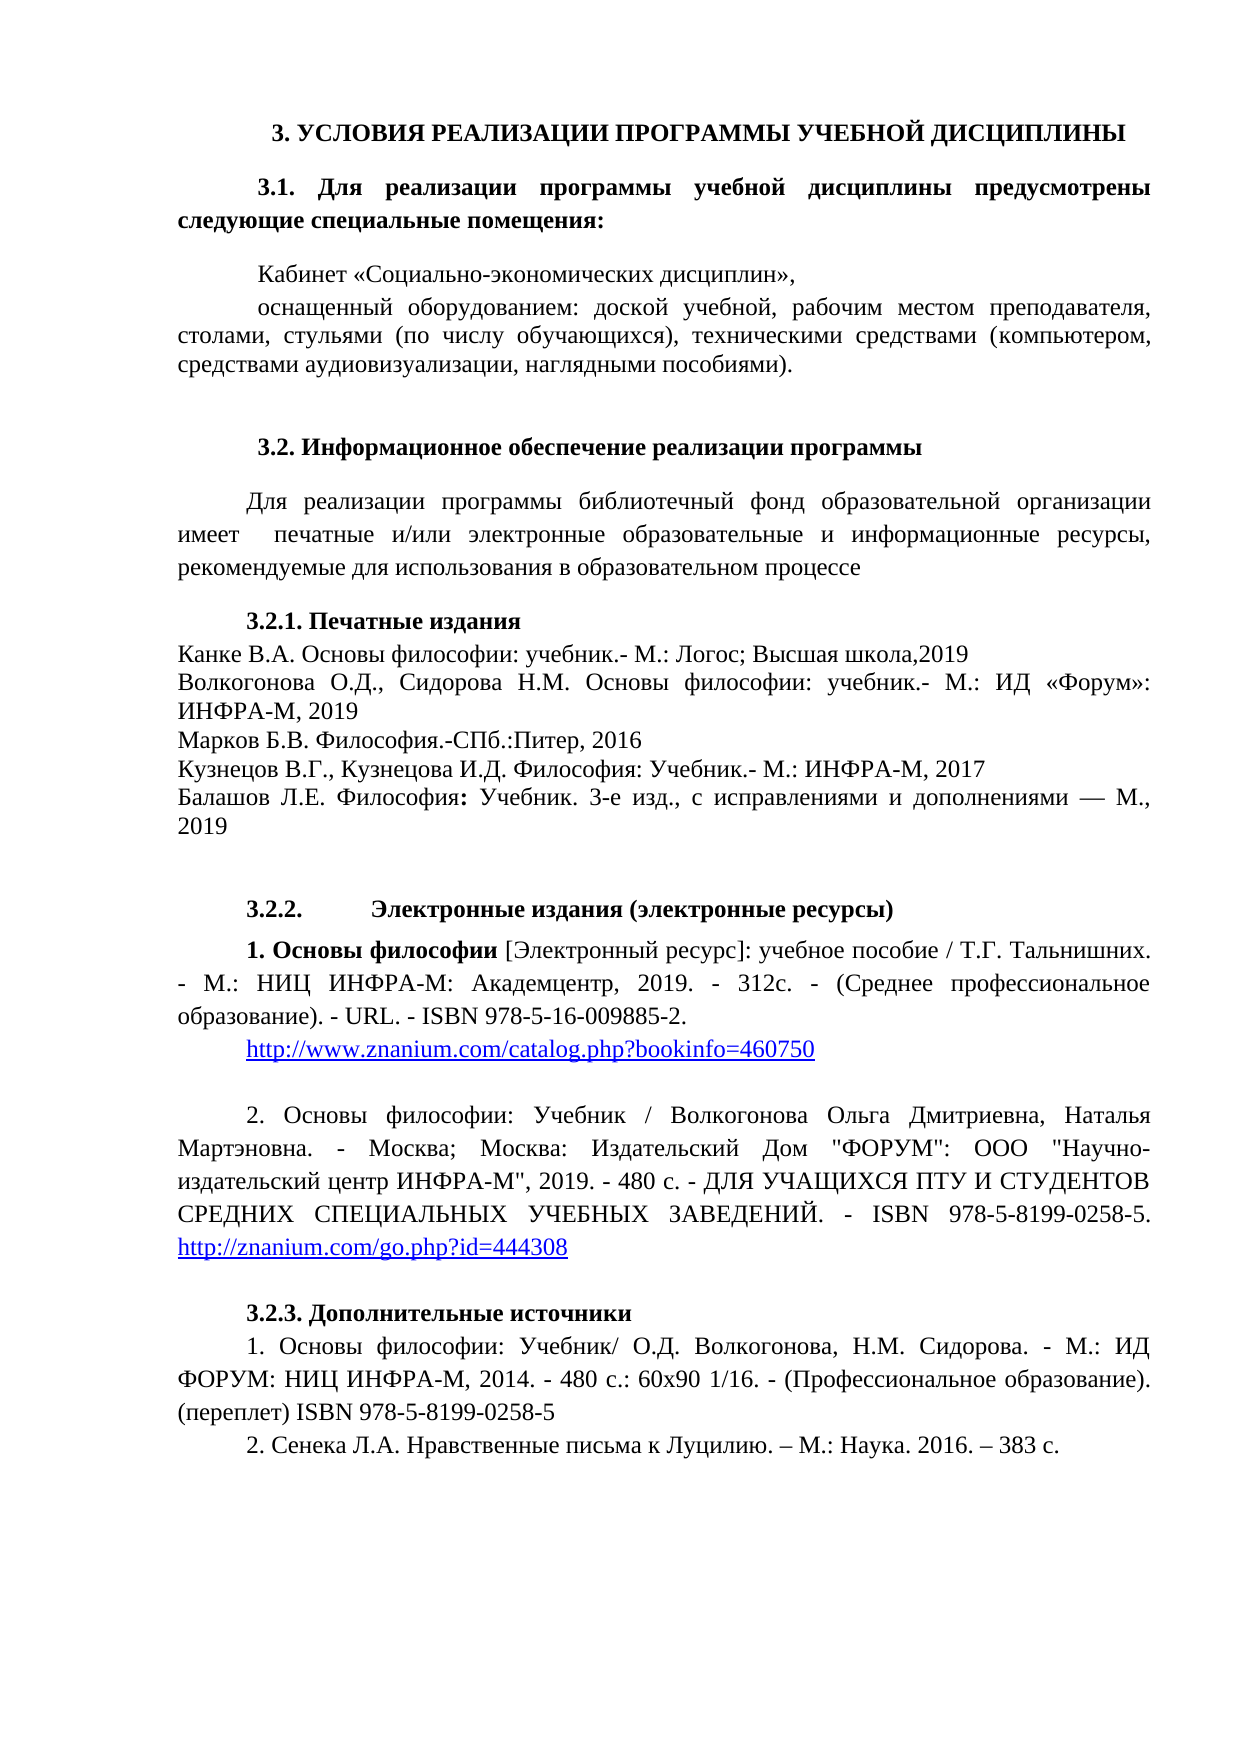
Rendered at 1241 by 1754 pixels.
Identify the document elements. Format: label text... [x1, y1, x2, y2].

text http://www.znanium.com/catalog.php?bookinfo=460750 [177, 1034, 1152, 1063]
text 3.1. Для реализации программы учебной дисциплины предусмотрены следующие специальные помещения: [177, 172, 1152, 234]
text 3. УСЛОВИЯ РЕАЛИЗАЦИИ ПРОГРАММЫ УЧЕБНОЙ ДИСЦИПЛИНЫ [177, 118, 1152, 147]
text 1. Основы философии: Учебник/ О.Д. Волкогонова, Н.М. Сидорова. - М.: ИД ФОРУМ: НИЦ ИНФРА-М, 2014. - 480 с.: 60x90 1/16. - (Профессиональное образование). (переплет) ISBN 978-5-8199-0258-5 [177, 1331, 1152, 1426]
text 2. Основы философии: Учебник / Волкогонова Ольга Дмитриевна, Наталья Мартэновна. - Москва; Москва: Издательский Дом "ФОРУМ": ООО "Научно-издательский центр ИНФРА-М", 2019. - 480 с. - ДЛЯ УЧАЩИХСЯ ПТУ И СТУДЕНТОВ СРЕДНИХ СПЕЦИАЛЬНЫХ УЧЕБНЫХ ЗАВЕДЕНИЙ. - ISBN 978-5-8199-0258-5. http://znanium.com/go.php?id=444308 [177, 1100, 1152, 1261]
text Кузнецов В.Г., Кузнецова И.Д. Философия: Учебник.- М.: ИНФРА-М, 2017 [177, 754, 1152, 782]
text 3.2.3. Дополнительные источники [177, 1298, 1152, 1327]
text Марков Б.В. Философия.-СПб.:Питер, 2016 [177, 725, 1152, 754]
text Канке В.А. Основы философии: учебник.- М.: Логос; Высшая школа,2019 [177, 639, 1152, 667]
text 2. Сенека Л.А. Нравственные письма к Луцилию. – М.: Наука. 2016. – 383 с. [177, 1430, 1152, 1459]
text Волкогонова О.Д., Сидорова Н.М. Основы философии: учебник.- М.: ИД «Форум»: ИНФРА-М, 2019 [177, 667, 1152, 725]
list Электронные издания (электронные ресурсы) [246, 894, 1152, 923]
text 3.2. Информационное обеспечение реализации программы [177, 432, 1152, 461]
text 1. Основы философии [Электронный ресурс]: учебное пособие / Т.Г. Тальнишних. - М.: НИЦ ИНФРА-М: Академцентр, 2019. - 312с. - (Среднее профессиональное образование). - URL. - ISBN 978-5-16-009885-2. [177, 935, 1152, 1030]
text Для реализации программы библиотечный фонд образовательной организации имеет печатные и/или электронные образовательные и информационные ресурсы, рекомендуемые для использования в образовательном процессе [177, 486, 1152, 581]
text оснащенный оборудованием: доской учебной, рабочим местом преподавателя, столами, стульями (по числу обучающихся), техническими средствами (компьютером, средствами аудиовизуализации, наглядными пособиями). [177, 292, 1152, 378]
text Балашов Л.Е. Философия: Учебник. 3-е изд., с исправлениями и дополнениями — М., 2019 [177, 782, 1152, 840]
text Кабинет «Социально-экономических дисциплин», [177, 259, 1152, 288]
text 3.2.1. Печатные издания [177, 606, 1152, 634]
